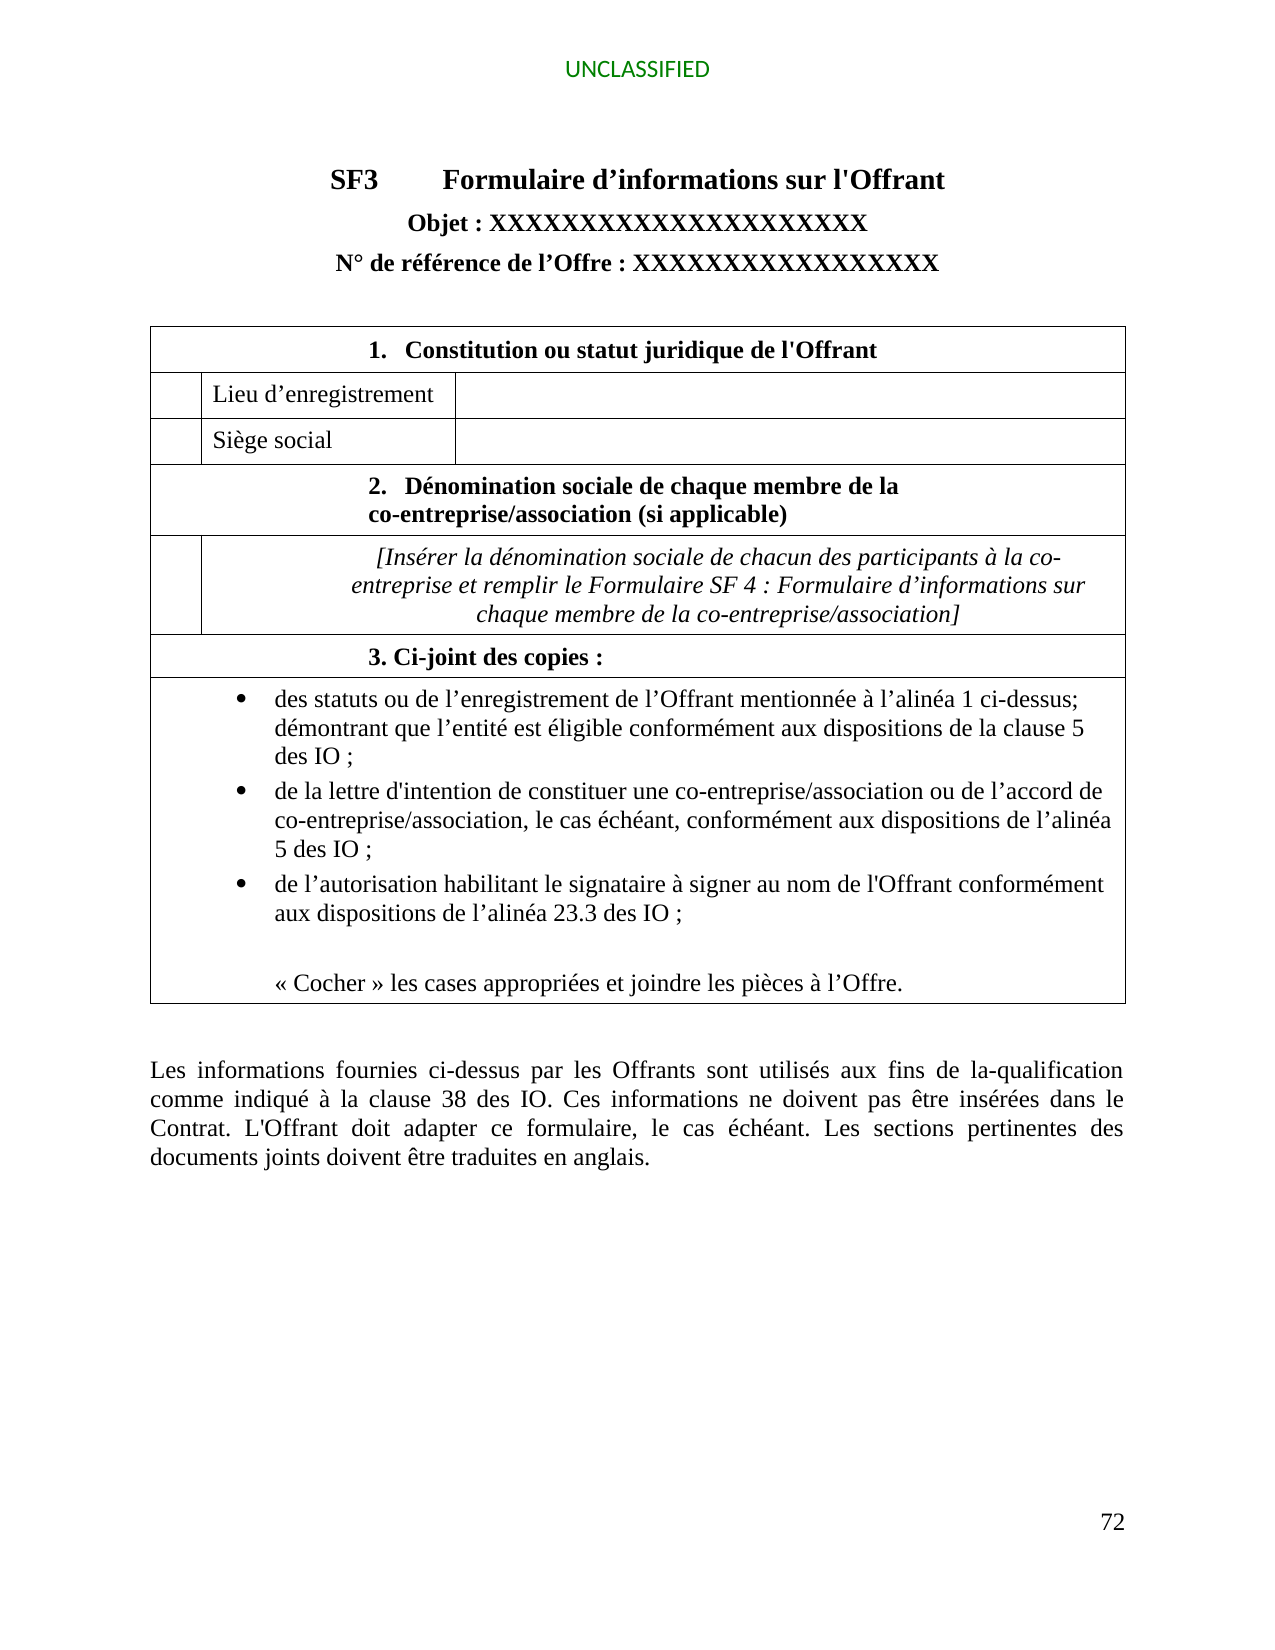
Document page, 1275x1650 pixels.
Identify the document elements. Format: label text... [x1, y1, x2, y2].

text Objet : XXXXXXXXXXXXXXXXXXXXX [150, 208, 1125, 237]
table_cell [456, 419, 1125, 463]
text N° de référence de l’Offre : XXXXXXXXXXXXXXXXX [150, 248, 1125, 276]
table_cell des statuts ou de l’enregistrement de l’Offrant mentionnée à l’alinéa 1 ci-dessus; démontrant que l’entité est éligible conformément aux dispositions de la clause 5 des IO ; de la lettre d'intention de constituer une co-entreprise/association ou de l’accord de co-entreprise/association, le cas échéant, conformément aux dispositions de l’alinéa 5 des IO ; de l’autorisation habilitant le signataire à signer au nom de l'Offrant conformément aux dispositions de l’alinéa 23.3 des IO ; « Cocher » les cases appropriées et joindre les pièces à l’Offre. [151, 678, 1125, 1003]
table_cell Lieu d’enregistrement [202, 373, 455, 418]
table_header 1. Constitution ou statut juridique de l'Offrant [151, 327, 1125, 372]
table_cell [151, 373, 201, 418]
table_cell 2. Dénomination sociale de chaque membre de la co-entreprise/association (si applicable) [151, 465, 1125, 534]
table_cell [456, 373, 1125, 418]
table_cell Siège social [202, 419, 455, 463]
subtitle Les informations fournies ci-dessus par les Offrants sont utilisés aux fins de la-qualification comme indiqué à la clause 38 des IO. Ces informations ne doivent pas être insérées dans le Contrat. L'Offrant doit adapter ce formulaire, le cas échéant. Les sections pertinentes des documents joints doivent être traduites en anglais. [150, 1055, 1125, 1170]
table_cell [151, 536, 201, 634]
table_cell 3. Ci-joint des copies : [151, 635, 1125, 677]
subtitle Formulaire d’informations sur l'Offrant [150, 162, 1125, 196]
table_cell [Insérer la dénomination sociale de chacun des participants à la co-entreprise et remplir le Formulaire SF 4 : Formulaire d’informations sur chaque membre de la co-entreprise/association] [202, 536, 1125, 634]
table_cell [151, 419, 201, 463]
